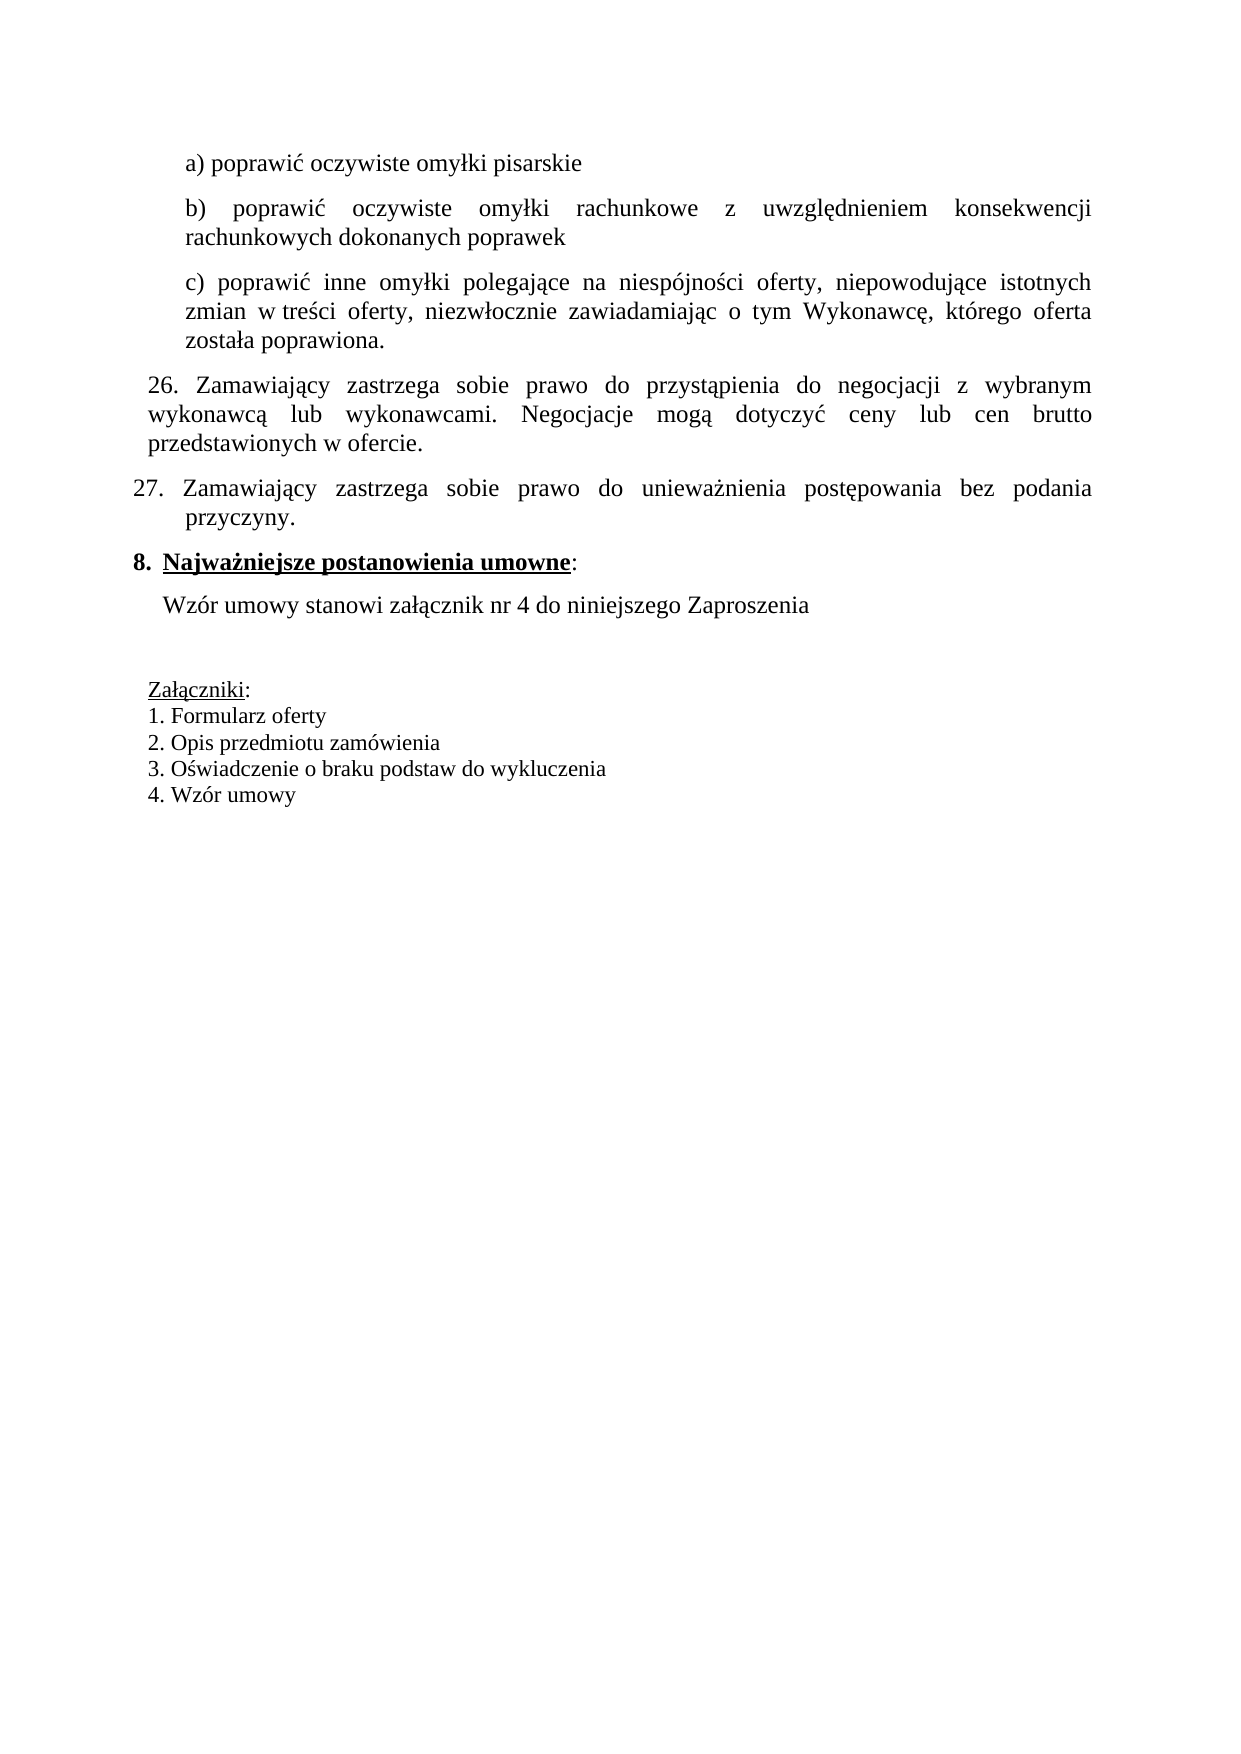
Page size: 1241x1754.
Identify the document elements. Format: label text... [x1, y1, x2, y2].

text a) poprawić oczywiste omyłki pisarskie [185, 148, 1093, 176]
text 27. Zamawiający zastrzega sobie prawo do unieważnienia postępowania bez podania przyczyny. [133, 473, 1093, 531]
text 26. Zamawiający zastrzega sobie prawo do przystąpienia do negocjacji z wybranym wykonawcą lub wykonawcami. Negocjacje mogą dotyczyć ceny lub cen brutto przedstawionych w ofercie. [148, 370, 1093, 456]
text c) poprawić inne omyłki polegające na niespójności oferty, niepowodujące istotnych zmian w treści oferty, niezwłocznie zawiadamiając o tym Wykonawcę, którego oferta została poprawiona. [185, 267, 1093, 353]
text b) poprawić oczywiste omyłki rachunkowe z uwzględnieniem konsekwencji rachunkowych dokonanych poprawek [185, 193, 1093, 251]
text 3. Oświadczenie o braku podstaw do wykluczenia [148, 755, 1093, 781]
text 1. Formularz oferty [148, 702, 1093, 728]
text 2. Opis przedmiotu zamówienia [148, 728, 1093, 755]
text 4. Wzór umowy [148, 781, 1093, 808]
list Najważniejsze postanowienia umowne: [133, 547, 1093, 576]
text Załączniki: [148, 676, 1093, 702]
list Wzór umowy stanowi załącznik nr 4 do niniejszego Zaproszenia [162, 590, 1093, 619]
